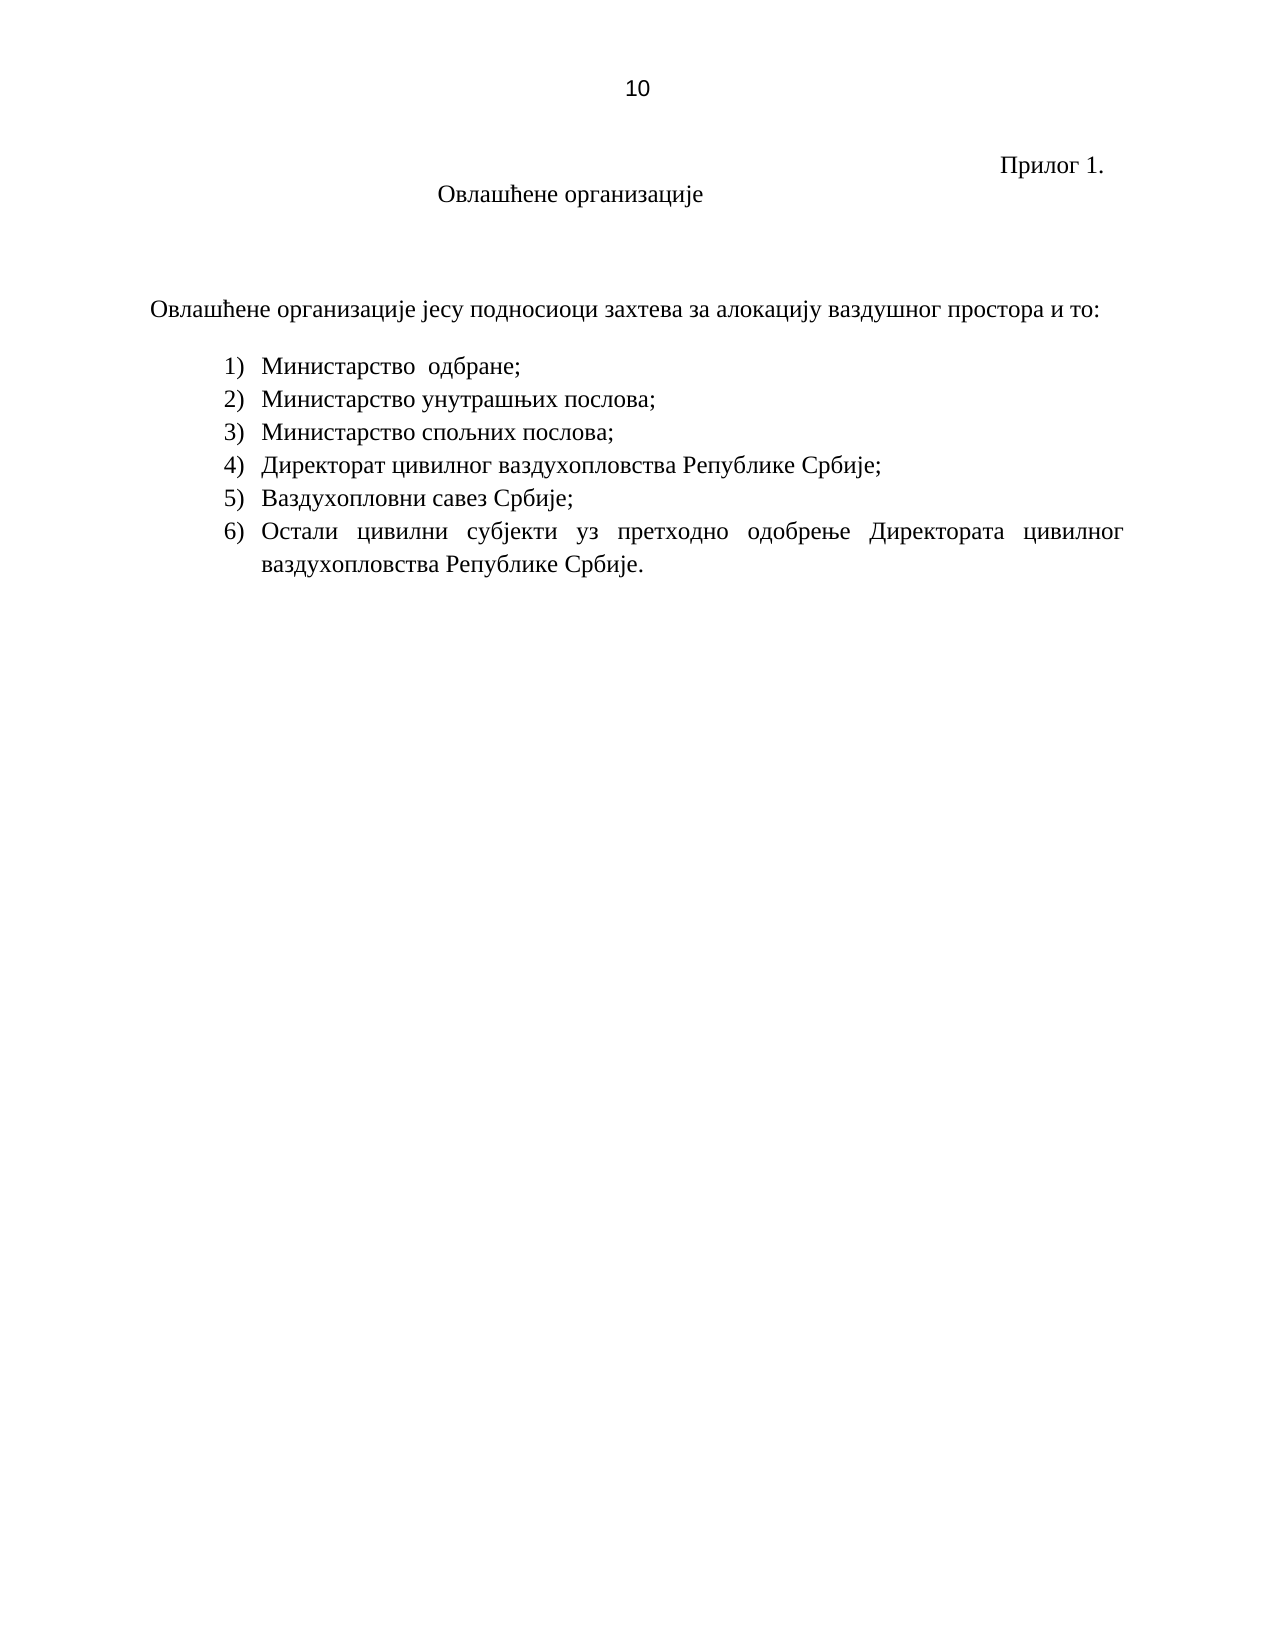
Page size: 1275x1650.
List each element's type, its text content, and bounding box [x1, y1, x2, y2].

list Ваздухопловни савез Србије; [224, 483, 1125, 512]
text Овлашћене организације јесу подносиоци захтева за алокацију ваздушног простора и то: [150, 294, 1125, 322]
list Министарство одбране; [224, 351, 1125, 380]
list Министарство унутрашњих послова; [224, 384, 1125, 413]
list Директорат цивилног ваздухопловства Републике Србије; [224, 450, 1125, 479]
list Остали цивилни субјекти уз претходно одобрење Директората цивилног ваздухопловства Републике Србије. [224, 516, 1125, 578]
list Министарство спољних послова; [224, 417, 1125, 446]
text Овлашћене организације [150, 179, 1125, 207]
text Прилог 1. [150, 150, 1125, 179]
